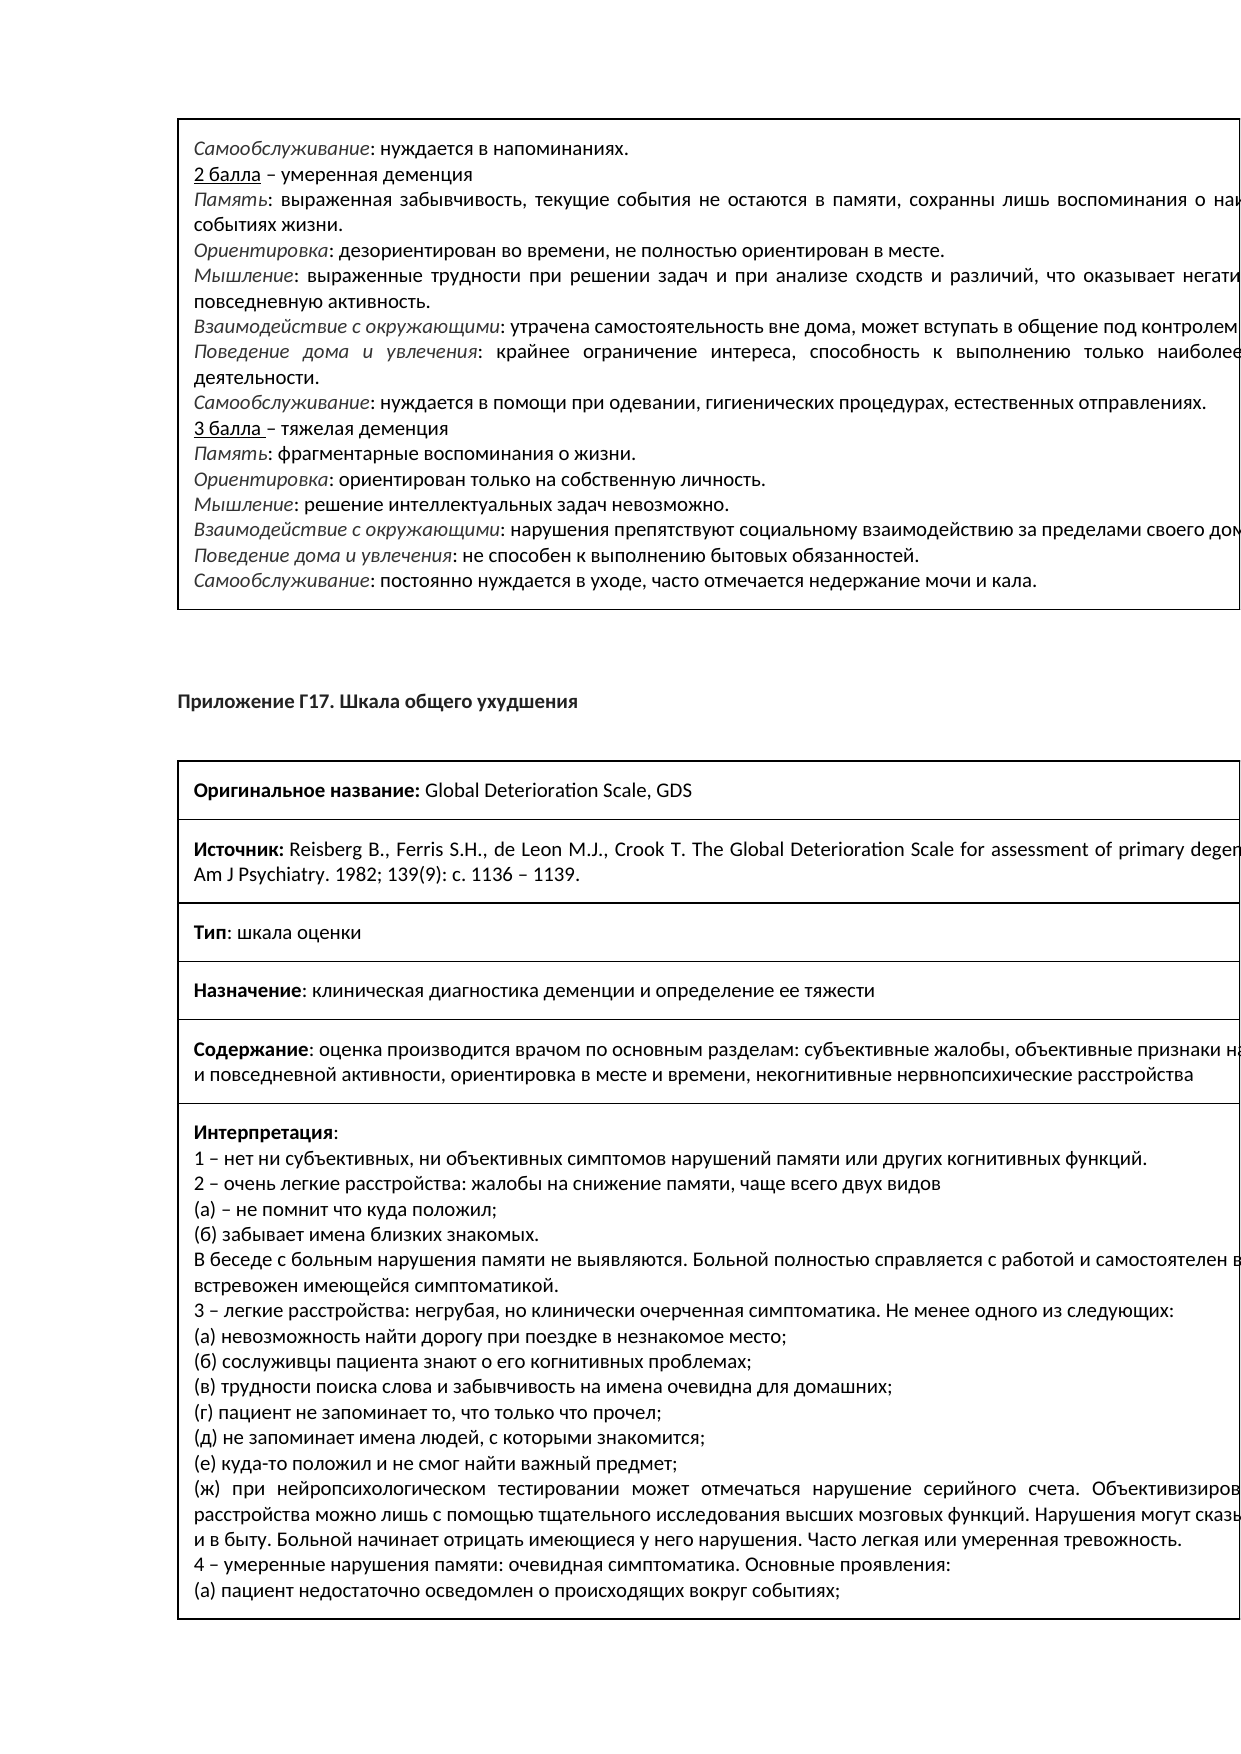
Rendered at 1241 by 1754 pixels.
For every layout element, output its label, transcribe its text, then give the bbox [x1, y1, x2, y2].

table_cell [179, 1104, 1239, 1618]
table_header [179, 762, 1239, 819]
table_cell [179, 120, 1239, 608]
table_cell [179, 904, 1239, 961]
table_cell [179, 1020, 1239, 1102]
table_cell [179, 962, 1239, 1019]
text Приложение Г17. Шкала общего ухудшения [177, 688, 1152, 713]
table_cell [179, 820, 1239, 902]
